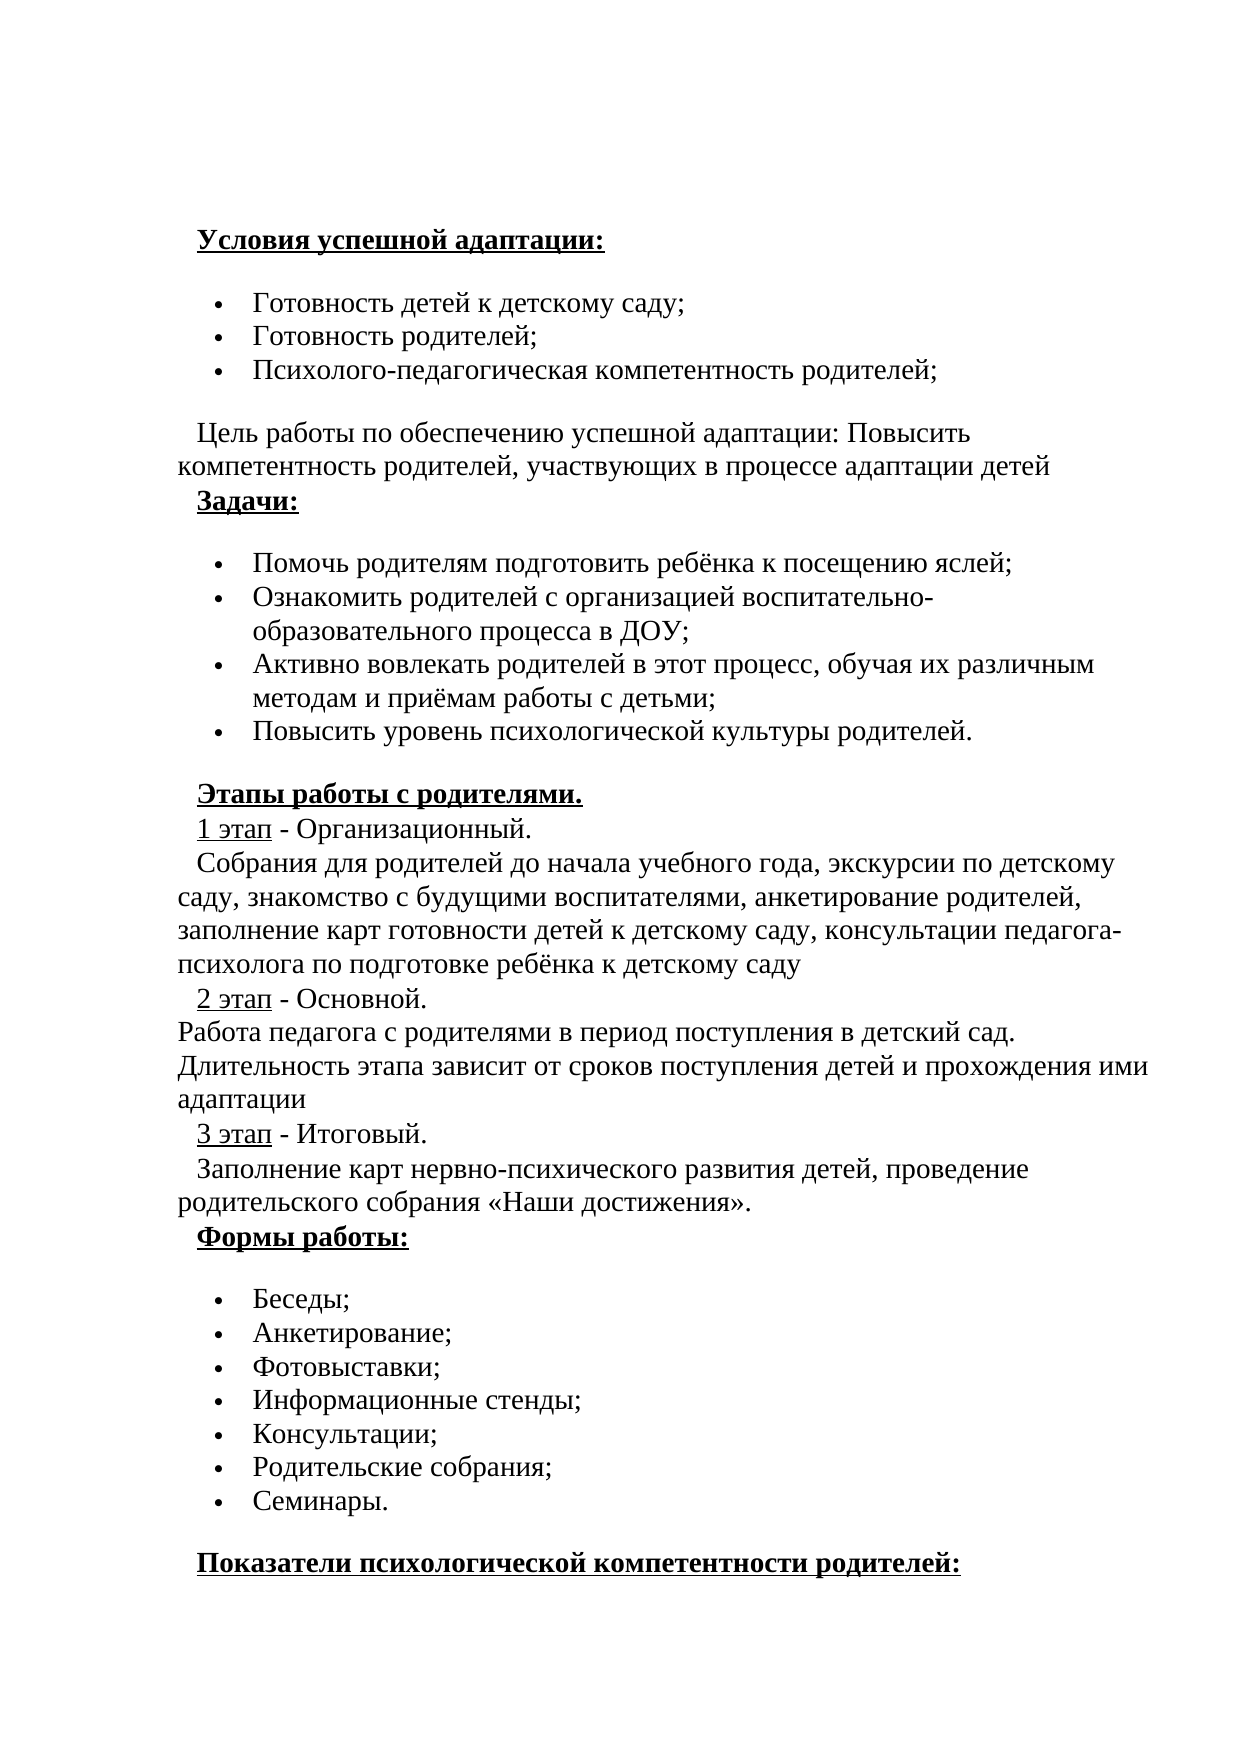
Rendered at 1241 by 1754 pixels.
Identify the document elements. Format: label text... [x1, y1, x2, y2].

text Показатели психологической компетентности родителей: [177, 1546, 1152, 1579]
list Информационные стенды; [215, 1382, 1152, 1416]
list Родительские собрания; [215, 1449, 1152, 1483]
list Семинары. [215, 1483, 1152, 1516]
list Активно вовлекать родителей в этот процесс, обучая их различным методам и приёмам работы с детьми; [215, 646, 1152, 713]
text Цель работы по обеспечению успешной адаптации: Повысить компетентность родителей, участвующих в процессе адаптации детей [177, 415, 1152, 482]
text Задачи: [177, 483, 1152, 516]
list Повысить уровень психологической культуры родителей. [215, 713, 1152, 747]
text Этапы работы с родителями. [177, 776, 1152, 809]
list Готовность родителей; [215, 318, 1152, 352]
list Психолого-педагогическая компетентность родителей; [215, 352, 1152, 386]
list Консультации; [215, 1416, 1152, 1449]
text 2 этап - Основной. Работа педагога с родителями в период поступления в детский сад. Длительность этапа зависит от сроков поступления детей и прохождения ими адаптации [177, 981, 1152, 1115]
list Готовность детей к детскому саду; [215, 285, 1152, 318]
text Собрания для родителей до начала учебного года, экскурсии по детскому саду, знакомство с будущими воспитателями, анкетирование родителей, заполнение карт готовности детей к детскому саду, консультации педагога-психолога по подготовке ребёнка к детскому саду [177, 845, 1152, 979]
text 3 этап - Итоговый. [177, 1116, 1152, 1149]
text 1 этап - Организационный. [177, 811, 1152, 844]
list Беседы; [215, 1282, 1152, 1315]
text Заполнение карт нервно-психического развития детей, проведение родительского собрания «Наши достижения». [177, 1151, 1152, 1218]
text Формы работы: [177, 1219, 1152, 1252]
text Условия успешной адаптации: [177, 222, 1152, 256]
list Фотовыставки; [215, 1349, 1152, 1382]
list Помочь родителям подготовить ребёнка к посещению яслей; [215, 546, 1152, 579]
list Анкетирование; [215, 1315, 1152, 1349]
list Ознакомить родителей с организацией воспитательно-образовательного процесса в ДОУ; [215, 579, 1152, 646]
